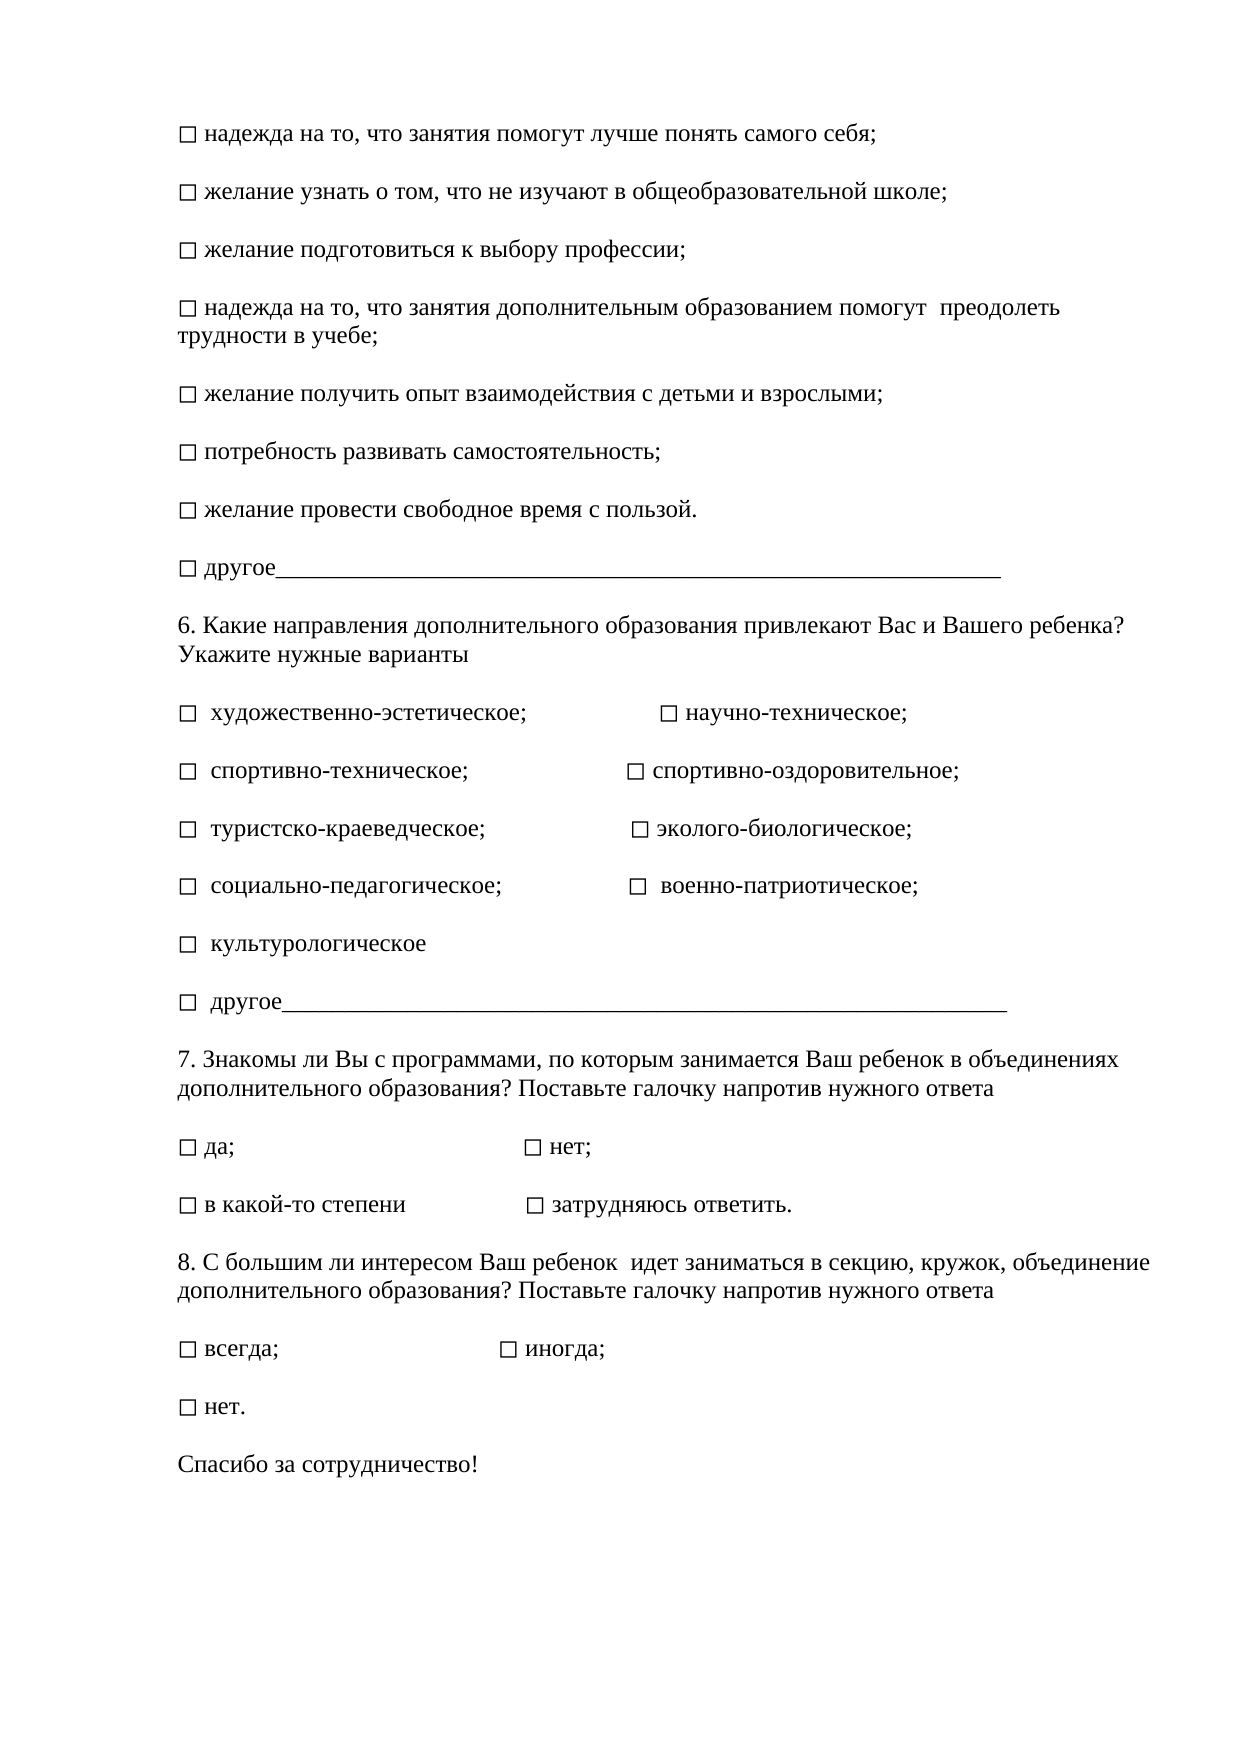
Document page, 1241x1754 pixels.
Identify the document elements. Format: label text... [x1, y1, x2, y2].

text ◻ желание узнать о том, что не изучают в общеобразовательной школе; [177, 176, 1152, 205]
text ◻ желание подготовиться к выбору профессии; [177, 234, 1152, 263]
text 8. С большим ли интересом Ваш ребенок идет заниматься в секцию, кружок, объединение дополнительного образования? Поставьте галочку напротив нужного ответа [177, 1247, 1152, 1304]
text ◻ другое__________________________________________________________ [177, 552, 1152, 581]
text ◻ туристско-краеведческое; ◻ эколого-биологическое; [177, 813, 1152, 841]
text ◻ в какой-то степени ◻ затрудняюсь ответить. [177, 1189, 1152, 1218]
text ◻ желание провести свободное время с пользой. [177, 494, 1152, 523]
text ◻ нет. [177, 1391, 1152, 1420]
text ◻ желание получить опыт взаимодействия с детьми и взрослыми; [177, 378, 1152, 407]
text ◻ другое__________________________________________________________ [177, 986, 1152, 1015]
text ◻ спортивно-техническое; ◻ спортивно-оздоровительное; [177, 755, 1152, 783]
text ◻ надежда на то, что занятия помогут лучше понять самого себя; [177, 118, 1152, 147]
text ◻ культурологическое [177, 928, 1152, 957]
text ◻ социально-педагогическое; ◻ военно-патриотическое; [177, 871, 1152, 899]
text ◻ всегда; ◻ иногда; [177, 1333, 1152, 1362]
text 7. Знакомы ли Вы с программами, по которым занимается Ваш ребенок в объединениях дополнительного образования? Поставьте галочку напротив нужного ответа [177, 1044, 1152, 1102]
text ◻ художественно-эстетическое; ◻ научно-техническое; [177, 697, 1152, 726]
text Спасибо за сотрудничество! [177, 1449, 1152, 1478]
text ◻ потребность развивать самостоятельность; [177, 436, 1152, 465]
text 6. Какие направления дополнительного образования привлекают Вас и Вашего ребенка? Укажите нужные варианты [177, 610, 1152, 668]
text ◻ надежда на то, что занятия дополнительным образованием помогут преодолеть трудности в учебе; [177, 292, 1152, 349]
text ◻ да; ◻ нет; [177, 1131, 1152, 1160]
